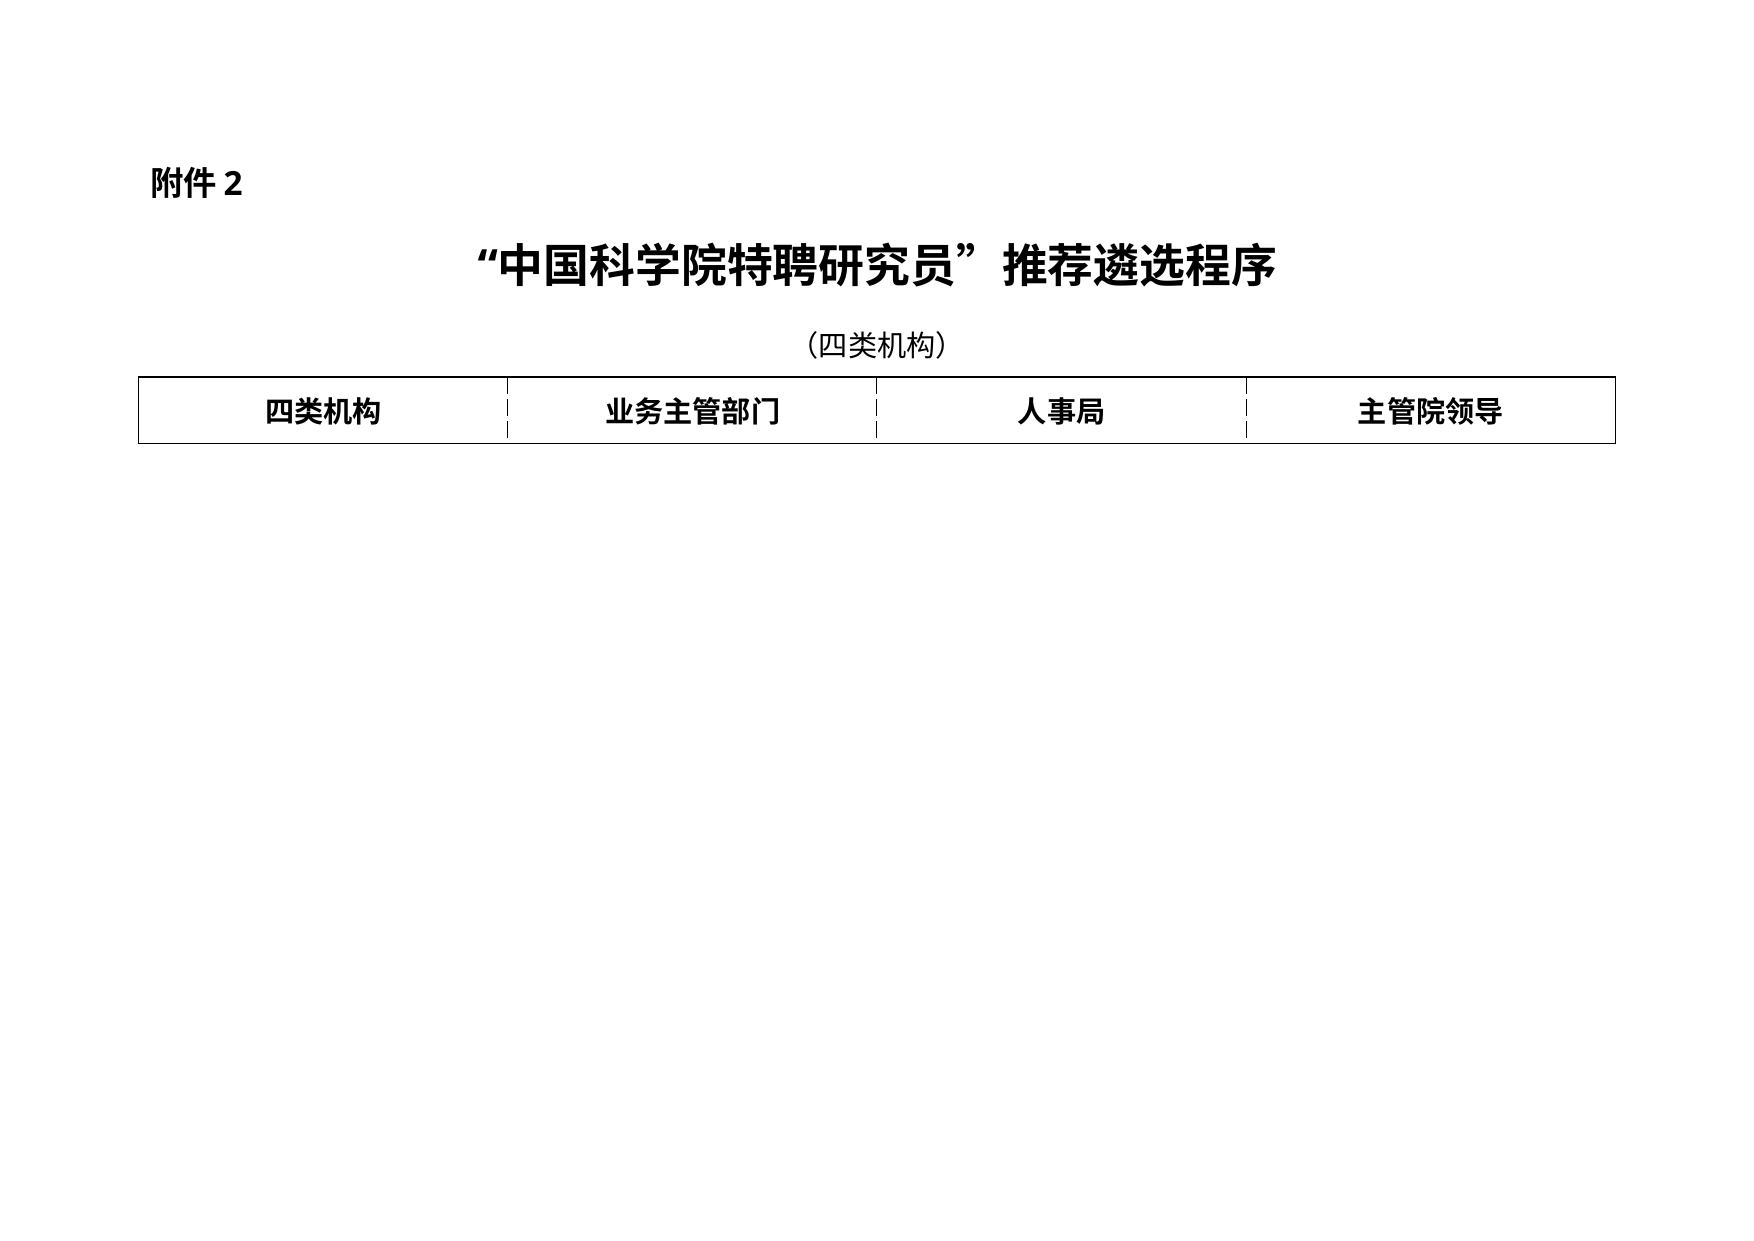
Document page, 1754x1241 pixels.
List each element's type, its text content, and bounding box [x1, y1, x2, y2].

text （四类机构） [150, 311, 1604, 376]
table_header 主管院领导 [1246, 378, 1615, 442]
table_header 业务主管部门 [508, 378, 877, 442]
text “中国科学院特聘研究员”推荐遴选程序 [150, 214, 1604, 311]
text 附件2 [150, 149, 1604, 214]
table_header 四类机构 [139, 378, 508, 442]
table_header 人事局 [877, 378, 1246, 442]
